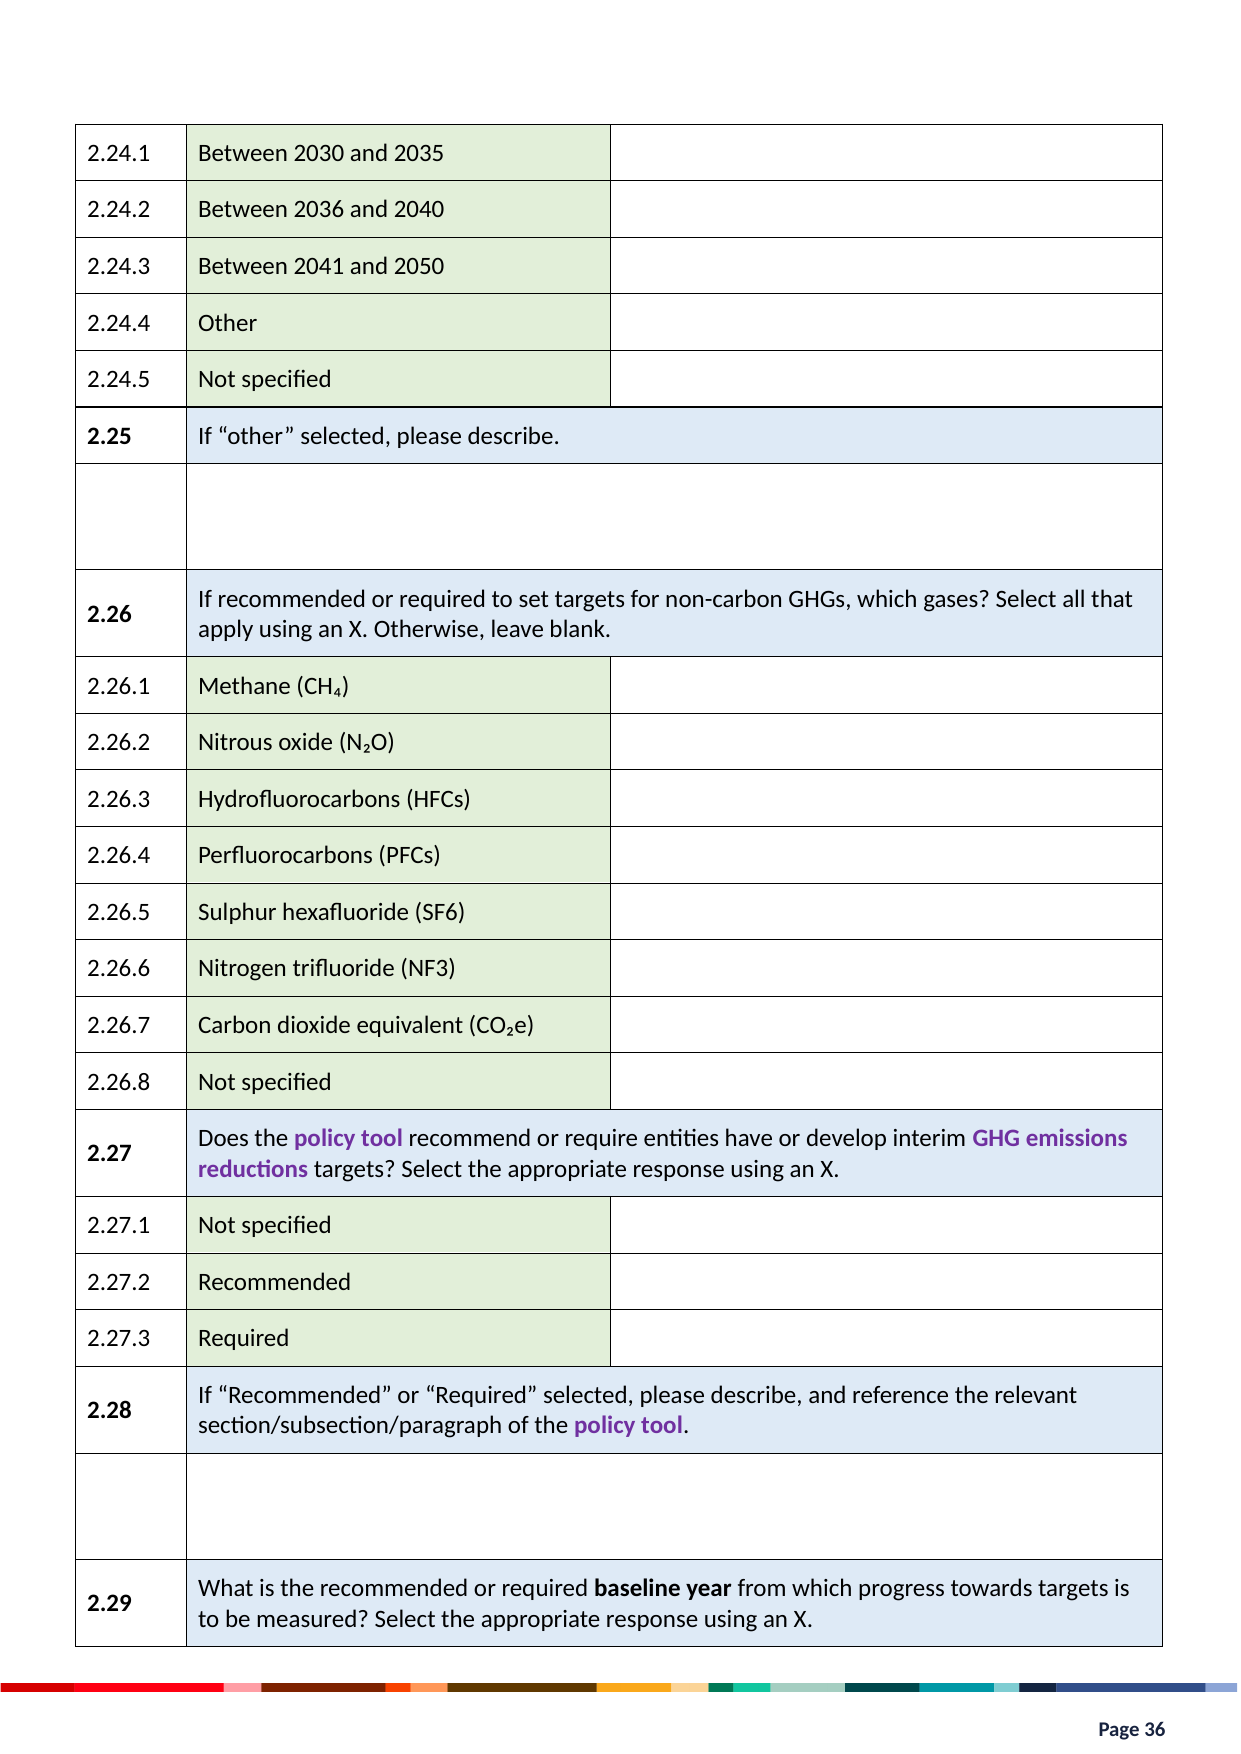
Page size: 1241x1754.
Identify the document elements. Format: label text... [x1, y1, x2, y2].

table_cell Methane (CH₄) [187, 657, 610, 713]
table_cell Between 2041 and 2050 [187, 238, 610, 293]
table_cell [611, 181, 1162, 237]
table_cell [611, 884, 1162, 939]
table_cell [611, 351, 1162, 406]
table_cell 2.24.5 [76, 351, 186, 406]
table_cell Sulphur hexafluoride (SF6) [187, 884, 610, 939]
table_cell [611, 997, 1162, 1052]
table_cell Does the policy tool recommend or require entities have or develop interim GHG emissions reductions targets? Select the appropriate response using an X. [187, 1110, 1162, 1196]
table_cell Required [187, 1310, 610, 1366]
table_cell [611, 827, 1162, 882]
table_cell If “Recommended” or “Required” selected, please describe, and reference the relevant section/subsection/paragraph of the policy tool. [187, 1367, 1162, 1453]
table_cell [187, 464, 1162, 569]
table_cell 2.24.1 [76, 125, 186, 180]
table_cell [611, 294, 1162, 350]
table_cell 2.24.3 [76, 238, 186, 293]
table_cell [611, 1053, 1162, 1109]
table_cell 2.28 [76, 1367, 186, 1453]
table_cell Not specified [187, 1197, 610, 1252]
table_cell Between 2030 and 2035 [187, 125, 610, 180]
table_cell Other [187, 294, 610, 350]
table_cell [611, 714, 1162, 769]
table_cell [76, 464, 186, 569]
table_cell Recommended [187, 1254, 610, 1309]
table_cell 2.26.4 [76, 827, 186, 882]
table_cell 2.26.2 [76, 714, 186, 769]
table_cell Between 2036 and 2040 [187, 181, 610, 237]
table_cell Hydrofluorocarbons (HFCs) [187, 770, 610, 826]
table_cell [187, 1454, 1162, 1559]
table_cell [611, 770, 1162, 826]
table_cell 2.25 [76, 408, 186, 463]
table_cell Not specified [187, 351, 610, 406]
table_cell Nitrogen trifluoride (NF3) [187, 940, 610, 996]
table_cell [611, 125, 1162, 180]
table_cell 2.26 [76, 570, 186, 656]
table_cell If recommended or required to set targets for non-carbon GHGs, which gases? Select all that apply using an X. Otherwise, leave blank. [187, 570, 1162, 656]
table_cell 2.26.3 [76, 770, 186, 826]
table_cell 2.26.1 [76, 657, 186, 713]
table_cell 2.27.3 [76, 1310, 186, 1366]
table_cell 2.24.2 [76, 181, 186, 237]
table_cell [611, 1254, 1162, 1309]
table_cell [611, 940, 1162, 996]
table_cell [611, 657, 1162, 713]
table_cell Nitrous oxide (N₂O) [187, 714, 610, 769]
table_cell 2.26.8 [76, 1053, 186, 1109]
table_cell If “other” selected, please describe. [187, 408, 1162, 463]
table_cell 2.27.2 [76, 1254, 186, 1309]
table_cell [611, 1197, 1162, 1252]
table_cell Carbon dioxide equivalent (CO₂e) [187, 997, 610, 1052]
table_cell 2.27.1 [76, 1197, 186, 1252]
table_cell 2.29 [76, 1560, 186, 1646]
table_cell [611, 238, 1162, 293]
table_cell [76, 1454, 186, 1559]
table_cell What is the recommended or required baseline year from which progress towards targets is to be measured? Select the appropriate response using an X. [187, 1560, 1162, 1646]
table_cell 2.26.7 [76, 997, 186, 1052]
table_cell Perfluorocarbons (PFCs) [187, 827, 610, 882]
table_cell 2.27 [76, 1110, 186, 1196]
table_cell 2.26.6 [76, 940, 186, 996]
table_cell Not specified [187, 1053, 610, 1109]
table_cell 2.24.4 [76, 294, 186, 350]
picture [0, 1683, 1236, 1692]
table_cell [611, 1310, 1162, 1366]
table_cell 2.26.5 [76, 884, 186, 939]
